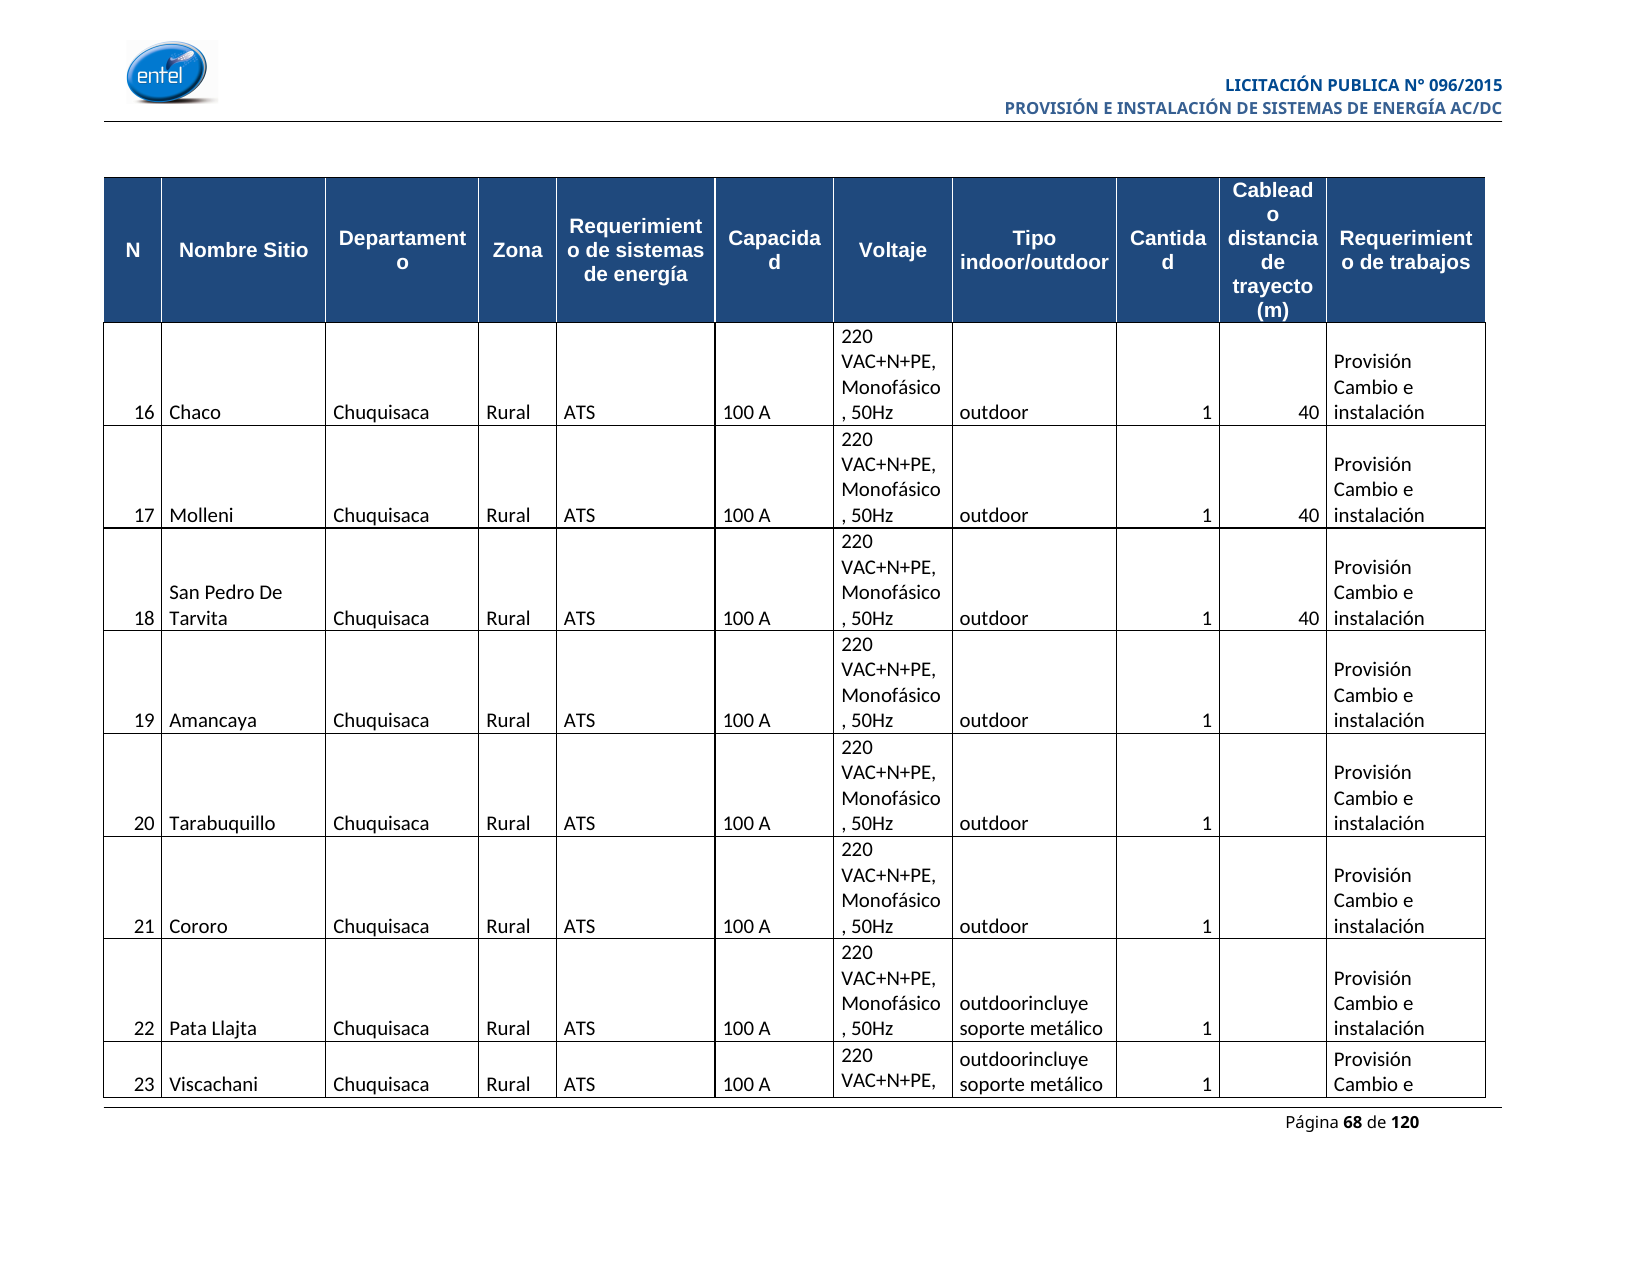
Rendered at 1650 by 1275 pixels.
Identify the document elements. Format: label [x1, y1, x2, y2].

picture [126, 40, 219, 104]
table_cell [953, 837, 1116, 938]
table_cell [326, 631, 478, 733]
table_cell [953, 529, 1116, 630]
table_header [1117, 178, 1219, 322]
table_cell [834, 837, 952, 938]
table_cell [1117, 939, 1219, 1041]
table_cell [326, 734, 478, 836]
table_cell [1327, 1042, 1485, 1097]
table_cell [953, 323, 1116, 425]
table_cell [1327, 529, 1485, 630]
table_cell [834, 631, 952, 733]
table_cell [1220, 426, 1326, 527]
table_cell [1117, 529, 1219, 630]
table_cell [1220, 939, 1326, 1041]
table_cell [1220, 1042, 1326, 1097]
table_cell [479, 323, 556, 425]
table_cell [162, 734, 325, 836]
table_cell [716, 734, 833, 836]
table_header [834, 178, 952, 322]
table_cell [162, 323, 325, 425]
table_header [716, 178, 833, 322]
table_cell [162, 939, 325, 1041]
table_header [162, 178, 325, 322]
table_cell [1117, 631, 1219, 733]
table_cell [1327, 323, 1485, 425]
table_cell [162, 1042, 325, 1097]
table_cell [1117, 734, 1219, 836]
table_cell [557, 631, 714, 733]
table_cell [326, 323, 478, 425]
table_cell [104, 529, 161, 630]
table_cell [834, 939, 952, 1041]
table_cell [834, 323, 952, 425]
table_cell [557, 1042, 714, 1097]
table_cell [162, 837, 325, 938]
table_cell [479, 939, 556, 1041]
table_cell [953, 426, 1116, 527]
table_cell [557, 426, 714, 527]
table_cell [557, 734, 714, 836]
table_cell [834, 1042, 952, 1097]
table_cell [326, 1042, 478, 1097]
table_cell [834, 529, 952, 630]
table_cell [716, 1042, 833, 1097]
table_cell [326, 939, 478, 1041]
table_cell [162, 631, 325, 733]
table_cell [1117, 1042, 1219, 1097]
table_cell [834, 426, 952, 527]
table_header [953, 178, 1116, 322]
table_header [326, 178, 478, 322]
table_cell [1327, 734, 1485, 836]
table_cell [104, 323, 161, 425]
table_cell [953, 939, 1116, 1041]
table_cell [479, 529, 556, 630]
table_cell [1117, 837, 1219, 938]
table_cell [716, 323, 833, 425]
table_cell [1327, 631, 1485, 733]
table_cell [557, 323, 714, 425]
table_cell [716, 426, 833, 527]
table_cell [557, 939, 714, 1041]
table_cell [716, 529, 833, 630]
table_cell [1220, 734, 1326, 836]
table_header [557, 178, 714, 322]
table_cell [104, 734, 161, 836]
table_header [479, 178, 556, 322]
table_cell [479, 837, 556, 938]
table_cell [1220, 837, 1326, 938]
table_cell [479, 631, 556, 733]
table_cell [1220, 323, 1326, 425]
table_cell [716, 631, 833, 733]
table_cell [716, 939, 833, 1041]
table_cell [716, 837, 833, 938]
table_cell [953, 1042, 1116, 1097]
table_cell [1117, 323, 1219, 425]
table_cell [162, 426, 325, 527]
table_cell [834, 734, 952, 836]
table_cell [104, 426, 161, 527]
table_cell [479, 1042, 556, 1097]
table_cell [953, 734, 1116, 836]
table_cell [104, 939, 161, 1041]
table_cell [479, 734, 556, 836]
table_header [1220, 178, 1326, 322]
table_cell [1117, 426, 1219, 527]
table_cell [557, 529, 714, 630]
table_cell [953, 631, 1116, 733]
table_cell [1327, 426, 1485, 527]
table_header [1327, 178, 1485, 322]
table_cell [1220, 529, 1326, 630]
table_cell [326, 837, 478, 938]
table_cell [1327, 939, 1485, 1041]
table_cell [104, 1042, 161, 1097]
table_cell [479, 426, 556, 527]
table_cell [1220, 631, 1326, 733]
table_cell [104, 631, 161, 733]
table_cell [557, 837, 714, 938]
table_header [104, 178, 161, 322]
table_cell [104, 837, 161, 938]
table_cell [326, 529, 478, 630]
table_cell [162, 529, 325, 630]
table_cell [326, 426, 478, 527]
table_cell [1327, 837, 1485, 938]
